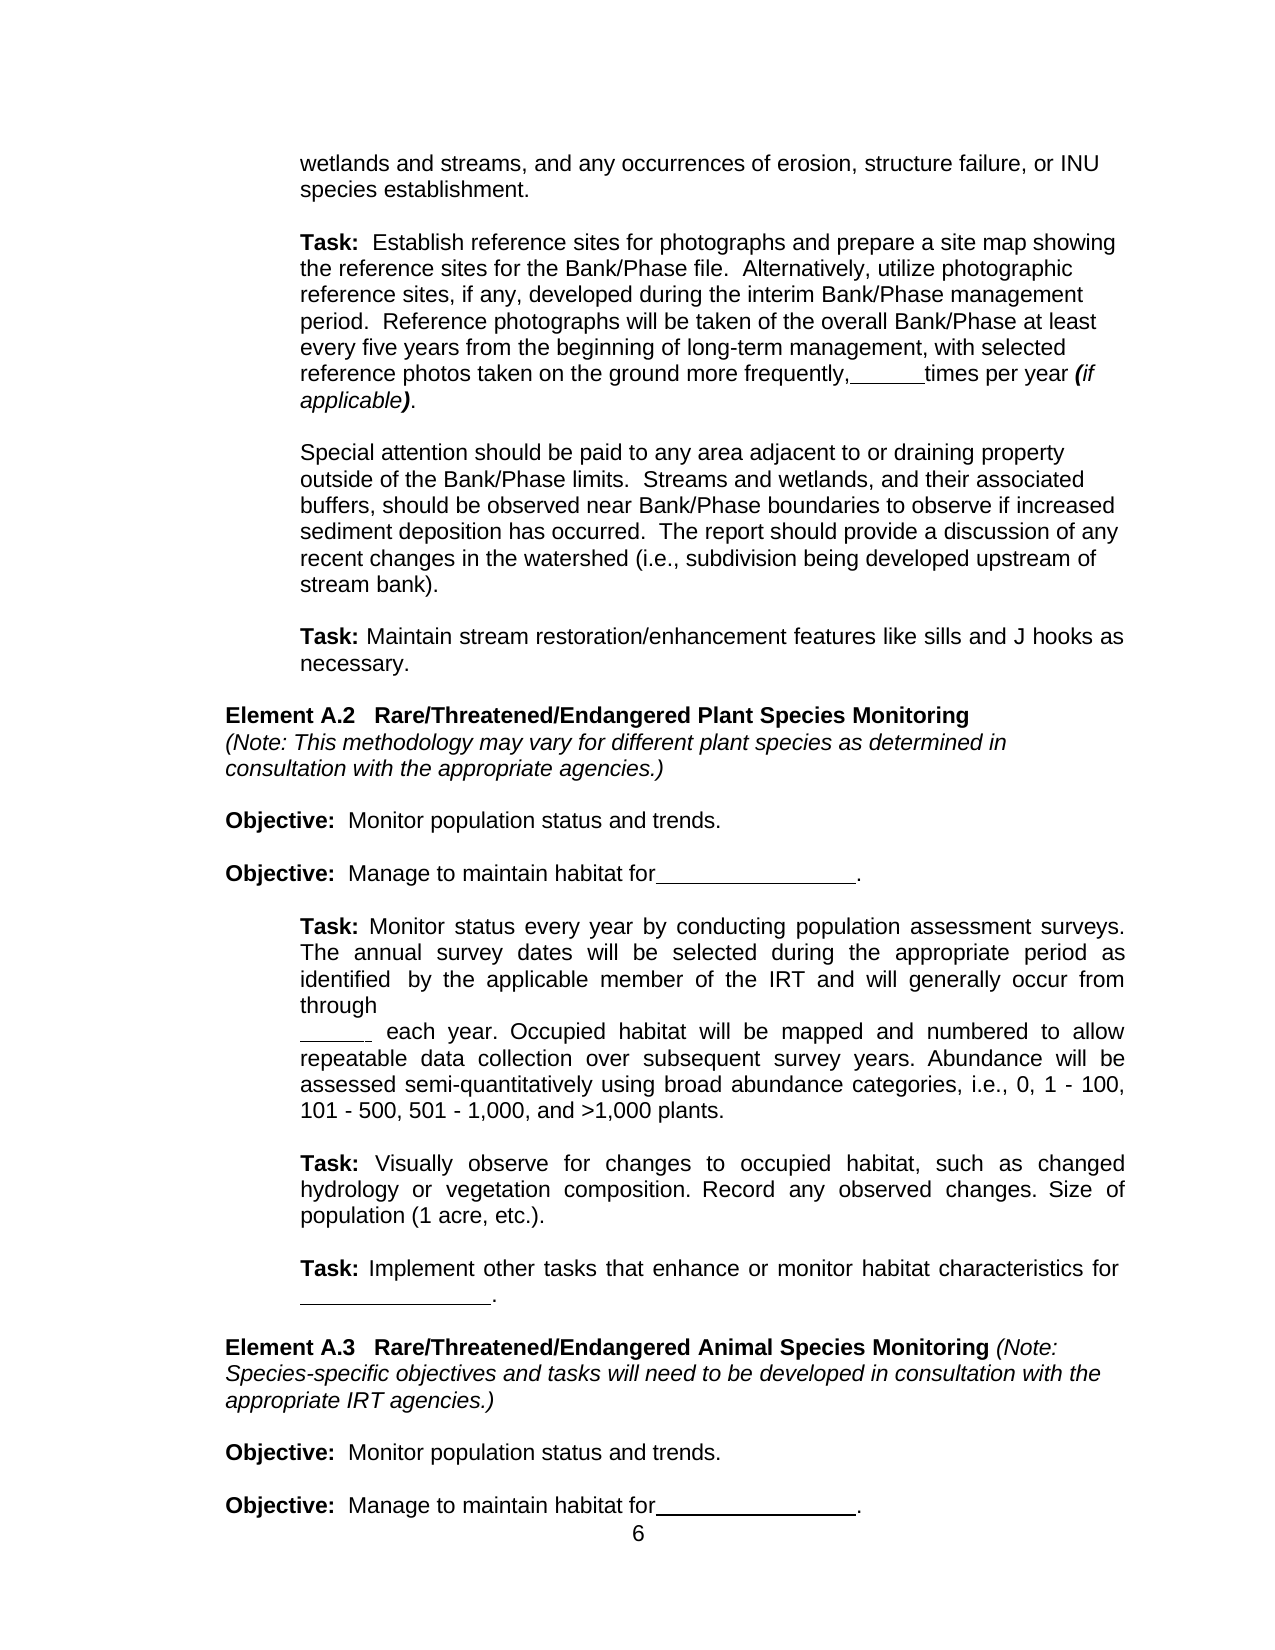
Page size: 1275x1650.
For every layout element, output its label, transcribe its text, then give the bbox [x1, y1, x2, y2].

text Objective: Monitor population status and trends. [225, 807, 1137, 834]
text Task: Visually observe for changes to occupied habitat, such as changed hydrology or vegetation composition. Record any observed changes. Size of population (1 acre, etc.). [300, 1150, 1126, 1229]
text Objective: Manage to maintain habitat for . [225, 1492, 1137, 1518]
text . [300, 1281, 1137, 1307]
text Element A.3 Rare/Threatened/Endangered Animal Species Monitoring (Note: Species-specific objectives and tasks will need to be developed in consultation with the appropriate IRT agencies.) [225, 1334, 1107, 1413]
text Special attention should be paid to any area adjacent to or draining property outside of the Bank/Phase limits. Streams and wetlands, and their associated buffers, should be observed near Bank/Phase boundaries to observe if increased sediment deposition has occurred. The report should provide a discussion of any recent changes in the watershed (i.e., subdivision being developed upstream of stream bank). [300, 439, 1122, 597]
text each year. Occupied habitat will be mapped and numbered to allow repeatable data collection over subsequent survey years. Abundance will be assessed semi-quantitatively using broad abundance categories, i.e., 0, 1 - 100, 101 - 500, 501 - 1,000, and >1,000 plants. [300, 1018, 1126, 1124]
text wetlands and streams, and any occurrences of erosion, structure failure, or INU species establishment. [300, 150, 1107, 202]
text Task: Monitor status every year by conducting population assessment surveys. The annual survey dates will be selected during the appropriate period as identified by the applicable member of the IRT and will generally occur from through [300, 913, 1125, 1018]
text Task: Maintain stream restoration/enhancement features like sills and J hooks as necessary. [300, 623, 1125, 676]
text Task: Establish reference sites for photographs and prepare a site map showing the reference sites for the Bank/Phase file. Alternatively, utilize photographic reference sites, if any, developed during the interim Bank/Phase management period. Reference photographs will be taken of the overall Bank/Phase at least every five years from the beginning of long-term management, with selected reference photos taken on the ground more frequently, times per year (if applicable). [300, 228, 1122, 413]
text Task: Implement other tasks that enhance or monitor habitat characteristics for [300, 1255, 1137, 1281]
text Objective: Manage to maintain habitat for . [225, 860, 1137, 886]
text Objective: Monitor population status and trends. [225, 1439, 1137, 1465]
text Element A.2 Rare/Threatened/Endangered Plant Species Monitoring (Note: This methodology may vary for different plant species as determined in consultation with the appropriate agencies.) [225, 702, 1028, 781]
